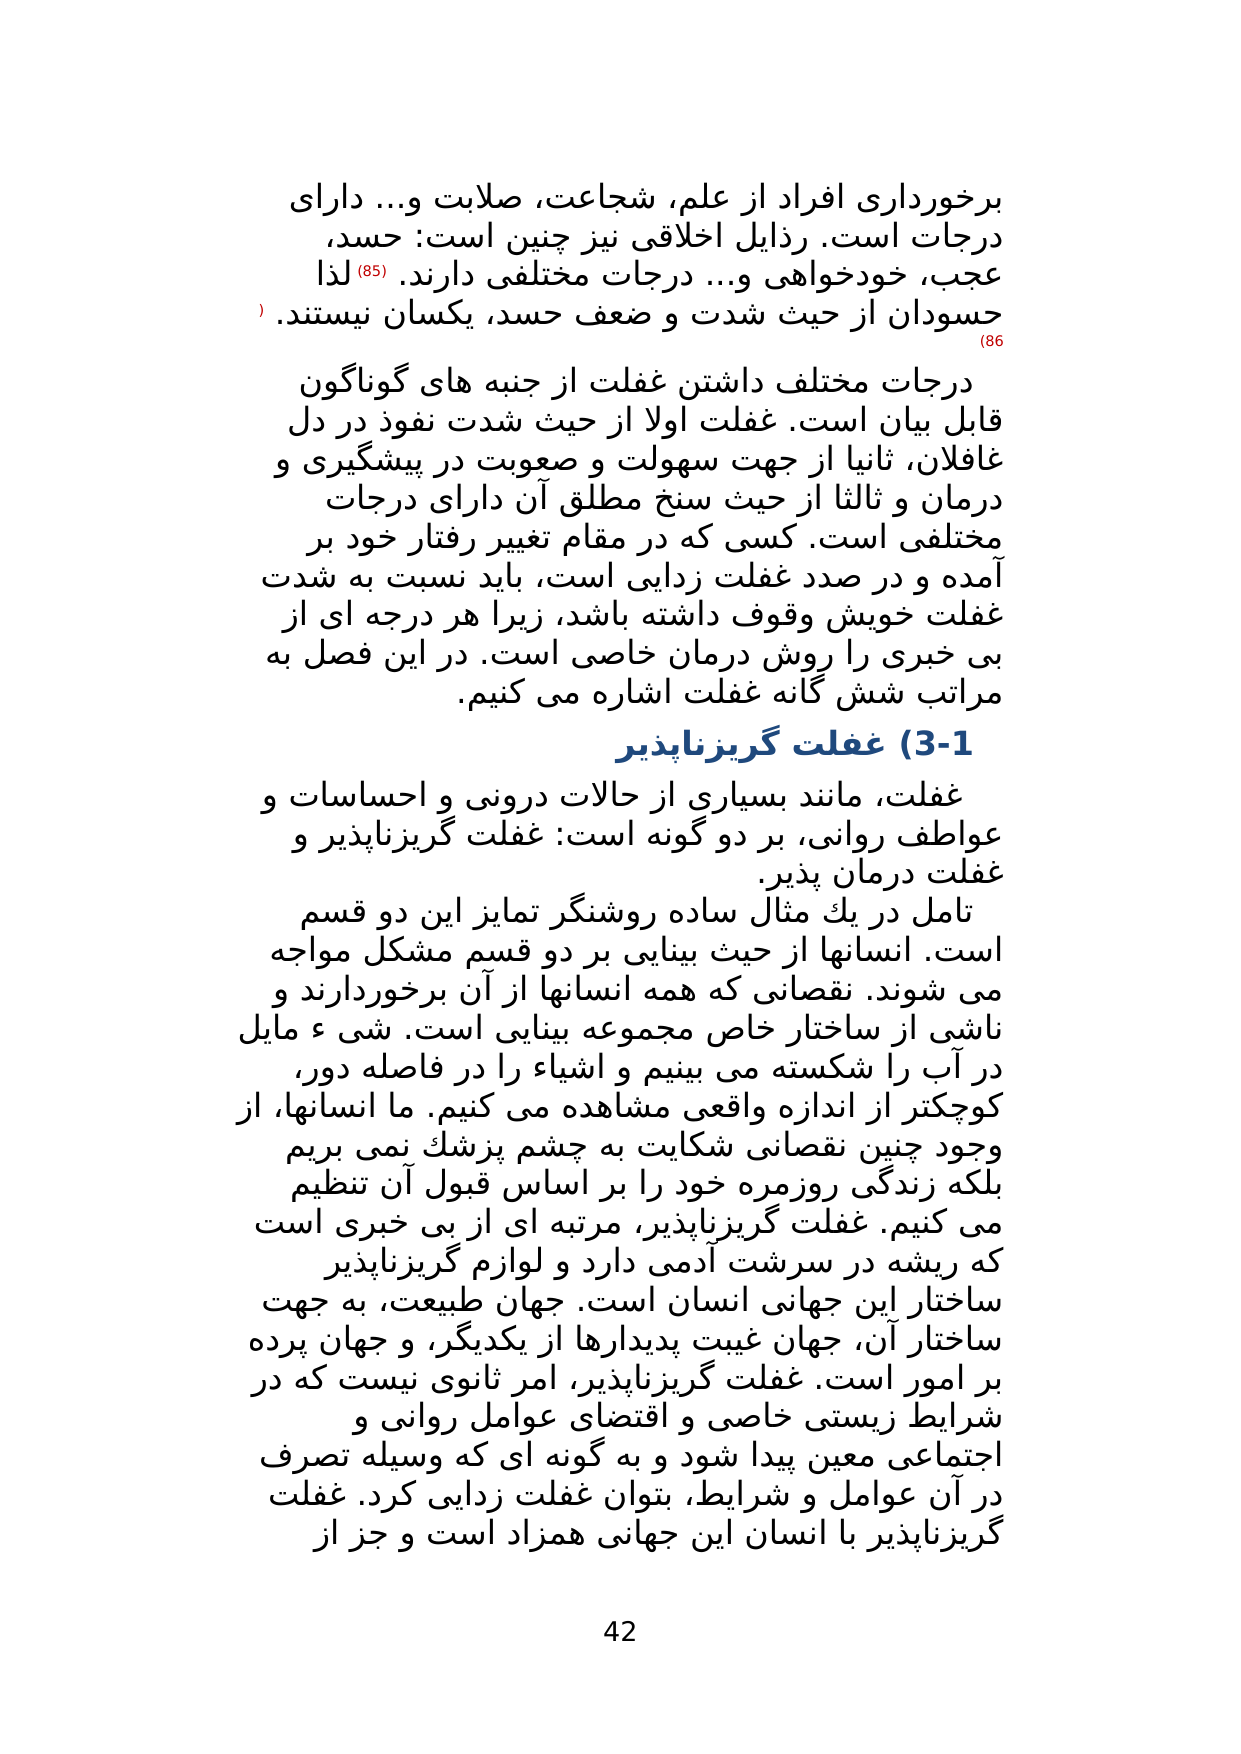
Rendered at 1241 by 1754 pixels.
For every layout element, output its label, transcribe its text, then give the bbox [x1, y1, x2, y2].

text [236, 177, 1004, 362]
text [236, 892, 1004, 1552]
text غفلت، مانند بسيارى از حالات درونى و احساسات و عواطف روانى، بر دو گونه است: غفلت گريزناپذير و غفلت درمان پذير. [236, 775, 1004, 892]
text درجات مختلف داشتن غفلت از جنبه هاى گوناگون قابل بيان است. غفلت اولا از حيث شدت نفوذ در دل غافلان، ثانيا از جهت سهولت و صعوبت در پيشگيرى و درمان و ثالثا از حيث سنخ مطلق آن داراى درجات مختلفى است. كسى كه در مقام تغيير رفتار خود بر آمده و در صدد غفلت زدايى است، بايد نسبت به شدت غفلت خويش وقوف داشته باشد، زيرا هر درجه اى از بى خبرى را روش درمان خاصى است. در اين فصل به مراتب شش گانه غفلت اشاره مى كنيم. [236, 362, 1004, 711]
subtitle 3-1) غفلت گريزناپذير [236, 724, 1004, 763]
